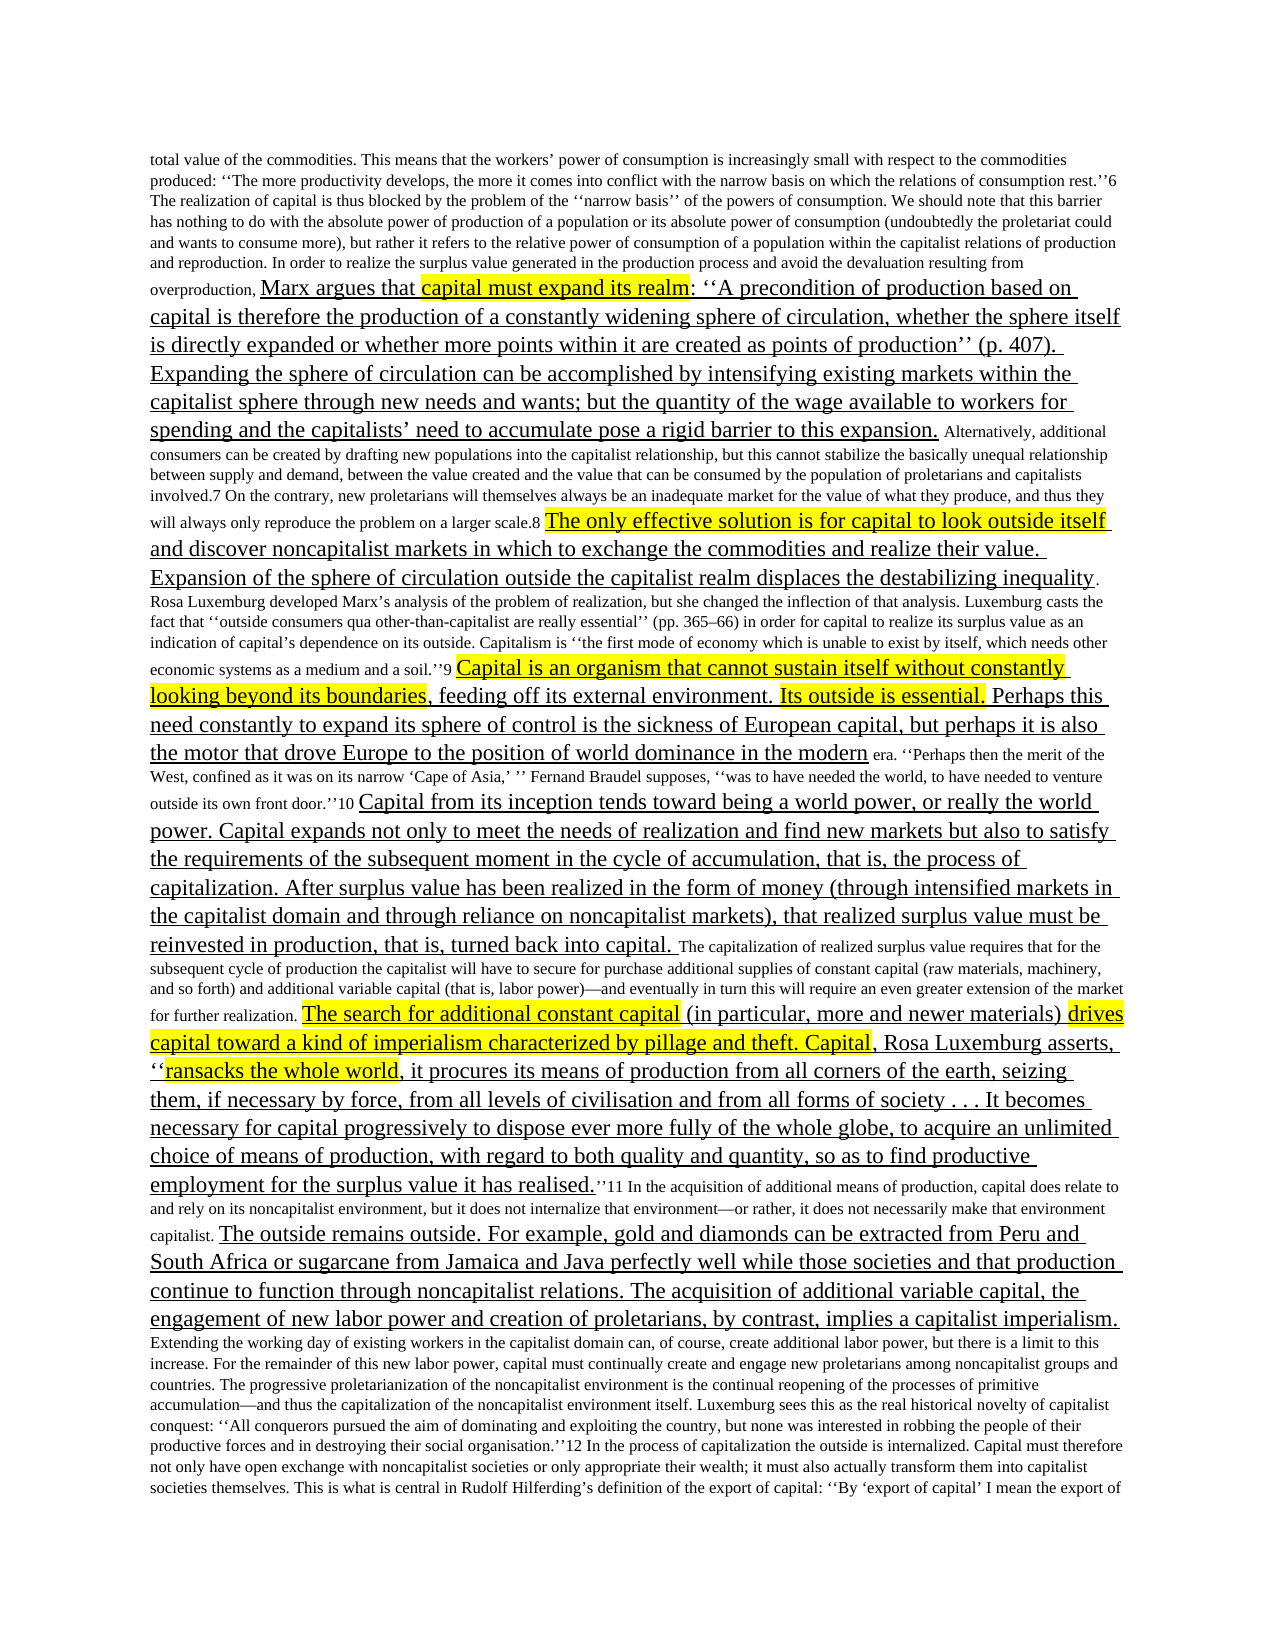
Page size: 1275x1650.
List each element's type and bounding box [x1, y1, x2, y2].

text [150, 150, 1125, 1497]
